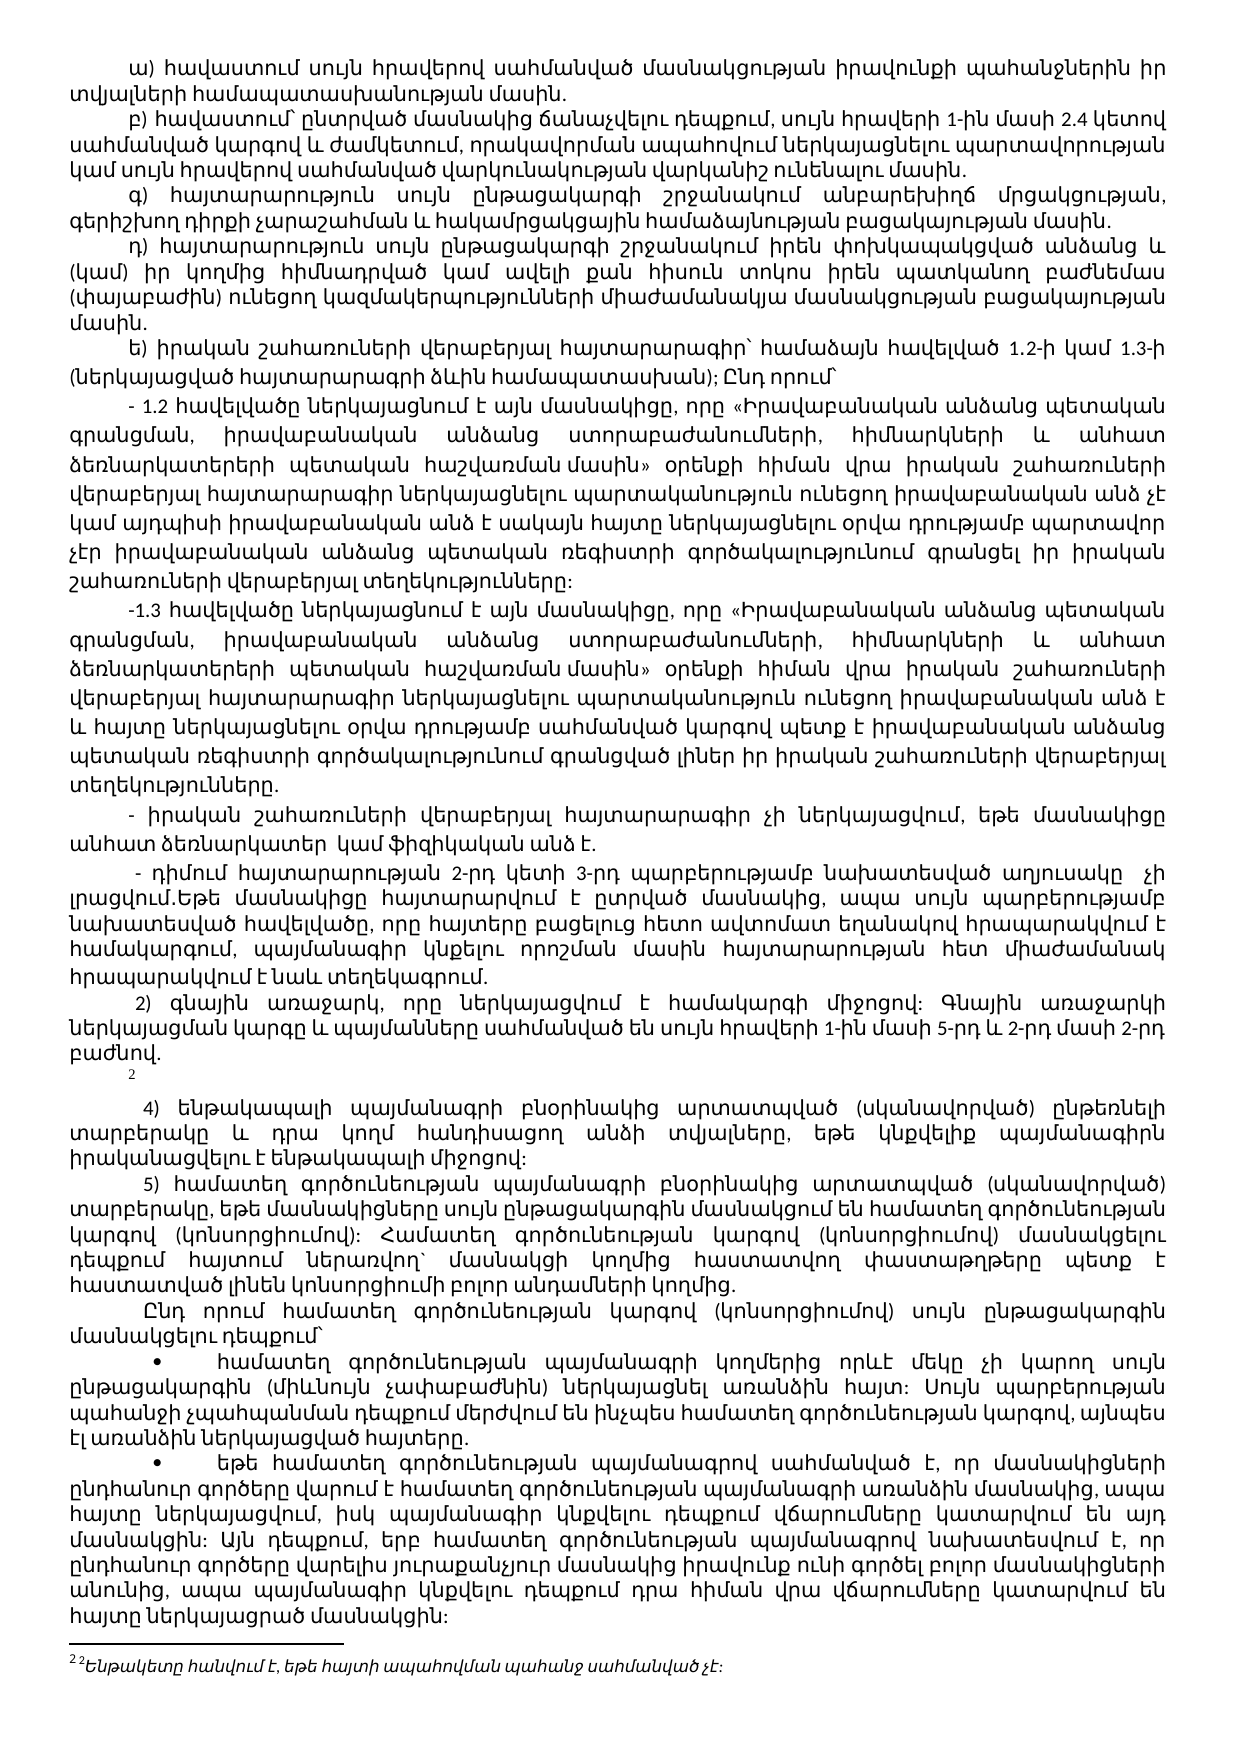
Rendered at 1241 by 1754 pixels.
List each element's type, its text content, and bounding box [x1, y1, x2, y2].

text 5) համատեղ գործունեության պայմանագրի բնօրինակից արտատպված (սկանավորված) տարբերակը, եթե մասնակիցները սույն ընթացակարգին մասնակցում են համատեղ գործունեության կարգով (կոնսորցիումով): Համատեղ գործունեության կարգով (կոնսորցիումով) մասնակցելու դեպքում հայտում ներառվող` մասնակցի կողմից հաստատվող փաստաթղթերը պետք է հաստատված լինեն կոնսորցիումի բոլոր անդամների կողմից. [69, 1171, 1167, 1298]
text գ) հայտարարություն սույն ընթացակարգի շրջանակում անբարեխիղճ մրցակցության, գերիշխող դիրքի չարաշահման և հակամրցակցային համաձայնության բացակայության մասին. [69, 183, 1167, 233]
list եթե համատեղ գործունեության պայմանագրով սահմանված է, որ մասնակիցների ընդհանուր գործերը վարում է համատեղ գործունեության պայմանագրի առանձին մասնակից, ապա հայտը ներկայացվում, իսկ պայմանագիր կնքվելու դեպքում վճարումները կատարվում են այդ մասնակցին: Այն դեպքում, երբ համատեղ գործունեության պայմանագրով նախատեսվում է, որ ընդհանուր գործերը վարելիս յուրաքանչյուր մասնակից իրավունք ունի գործել բոլոր մասնակիցների անունից, ապա պայմանագիր կնքվելու դեպքում դրա հիման վրա վճարումները կատարվում են հայտը ներկայացրած մասնակցին: [69, 1451, 1167, 1628]
text - իրական շահառուների վերաբերյալ հայտարարագիր չի ներկայացվում, եթե մասնակիցը անհատ ձեռնարկատեր կամ ֆիզիկական անձ է. [69, 802, 1167, 856]
list համատեղ գործունեության պայմանագրի կողմերից որևէ մեկը չի կարող սույն ընթացակարգին (միևնույն չափաբաժնին) ներկայացնել առանձին հայտ: Սույն պարբերության պահանջի չպահպանման դեպքում մերժվում են ինչպես համատեղ գործունեության կարգով, այնպես էլ առանձին ներկայացված հայտերը. [69, 1349, 1167, 1451]
text 4) ենթակապալի պայմանագրի բնօրինակից արտատպված (սկանավորված) ընթեռնելի տարբերակը և դրա կողմ հանդիսացող անձի տվյալները, եթե կնքվելիք պայմանագիրն իրականացվելու է ենթակապալի միջոցով: [69, 1095, 1167, 1171]
text Ընդ որում համատեղ գործունեության կարգով (կոնսորցիումով) սույն ընթացակարգին մասնակցելու դեպքում՝ [69, 1298, 1167, 1349]
text - դիմում հայտարարության 2-րդ կետի 3-րդ պարբերությամբ նախատեսված աղյուսակը չի լրացվում․Եթե մասնակիցը հայտարարվում է ըտրված մասնակից, ապա սույն պարբերությամբ նախատեսված հավելվածը, որը հայտերը բացելուց հետո ավտոմատ եղանակով հրապարակվում է համակարգում, պայմանագիր կնքելու որոշման մասին հայտարարության հետ միաժամանակ հրապարակվում է նաև տեղեկագրում. [69, 860, 1167, 990]
text ե) իրական շահառուների վերաբերյալ հայտարարագիր՝ համաձայն հավելված 1․2-ի կամ 1.3-ի (ներկայացված հայտարարագրի ձևին համապատասխան); Ընդ որում՝ [69, 335, 1167, 390]
text -1.3 հավելվածը ներկայացնում է այն մասնակիցը, որը «Իրավաբանական անձանց պետական գրանցման, իրավաբանական անձանց ստորաբաժանումների, հիմնարկների և անհատ ձեռնարկատերերի պետական հաշվառման մասին» օրենքի հիման վրա իրական շահառուների վերաբերյալ հայտարարագիր ներկայացնելու պարտականություն ունեցող իրավաբանական անձ է և հայտը ներկայացնելու օրվա դրությամբ սահմանված կարգով պետք է իրավաբանական անձանց պետական ռեգիստրի գործակալությունում գրանցված լիներ իր իրական շահառուների վերաբերյալ տեղեկությունները. [69, 598, 1167, 798]
text ա) հավաստում սույն հրավերով սահմանված մասնակցության իրավունքի պահանջներին իր տվյալների համապատասխանության մասին. [69, 56, 1167, 106]
text 2) գնային առաջարկ, որը ներկայացվում է համակարգի միջոցով: Գնային առաջարկի ներկայացման կարգը և պայմանները սահմանված են սույն հրավերի 1-ին մասի 5-րդ և 2-րդ մասի 2-րդ բաժնով. [69, 990, 1167, 1066]
text դ) հայտարարություն սույն ընթացակարգի շրջանակում իրեն փոխկապակցված անձանց և (կամ) իր կողմից հիմնադրված կամ ավելի քան հիսուն տոկոս իրեն պատկանող բաժնեմաս (փայաբաժին) ունեցող կազմակերպությունների միաժամանակյա մասնակցության բացակայության մասին. [69, 233, 1167, 335]
text բ) հավաստում՝ ընտրված մասնակից ճանաչվելու դեպքում, սույն հրավերի 1-ին մասի 2.4 կետով սահմանված կարգով և ժամկետում, որակավորման ապահովում ներկայացնելու պարտավորության կամ սույն հրավերով սահմանված վարկունակության վարկանիշ ունենալու մասին. [69, 106, 1167, 183]
text - 1.2 հավելվածը ներկայացնում է այն մասնակիցը, որը «Իրավաբանական անձանց պետական գրանցման, իրավաբանական անձանց ստորաբաժանումների, հիմնարկների և անհատ ձեռնարկատերերի պետական հաշվառման մասին» օրենքի հիման վրա իրական շահառուների վերաբերյալ հայտարարագիր ներկայացնելու պարտականություն ունեցող իրավաբանական անձ չէ կամ այդպիսի իրավաբանական անձ է սակայն հայտը ներկայացնելու օրվա դրությամբ պարտավոր չէր իրավաբանական անձանց պետական ռեգիստրի գործակալությունում գրանցել իր իրական շահառուների վերաբերյալ տեղեկությունները: [69, 393, 1167, 594]
